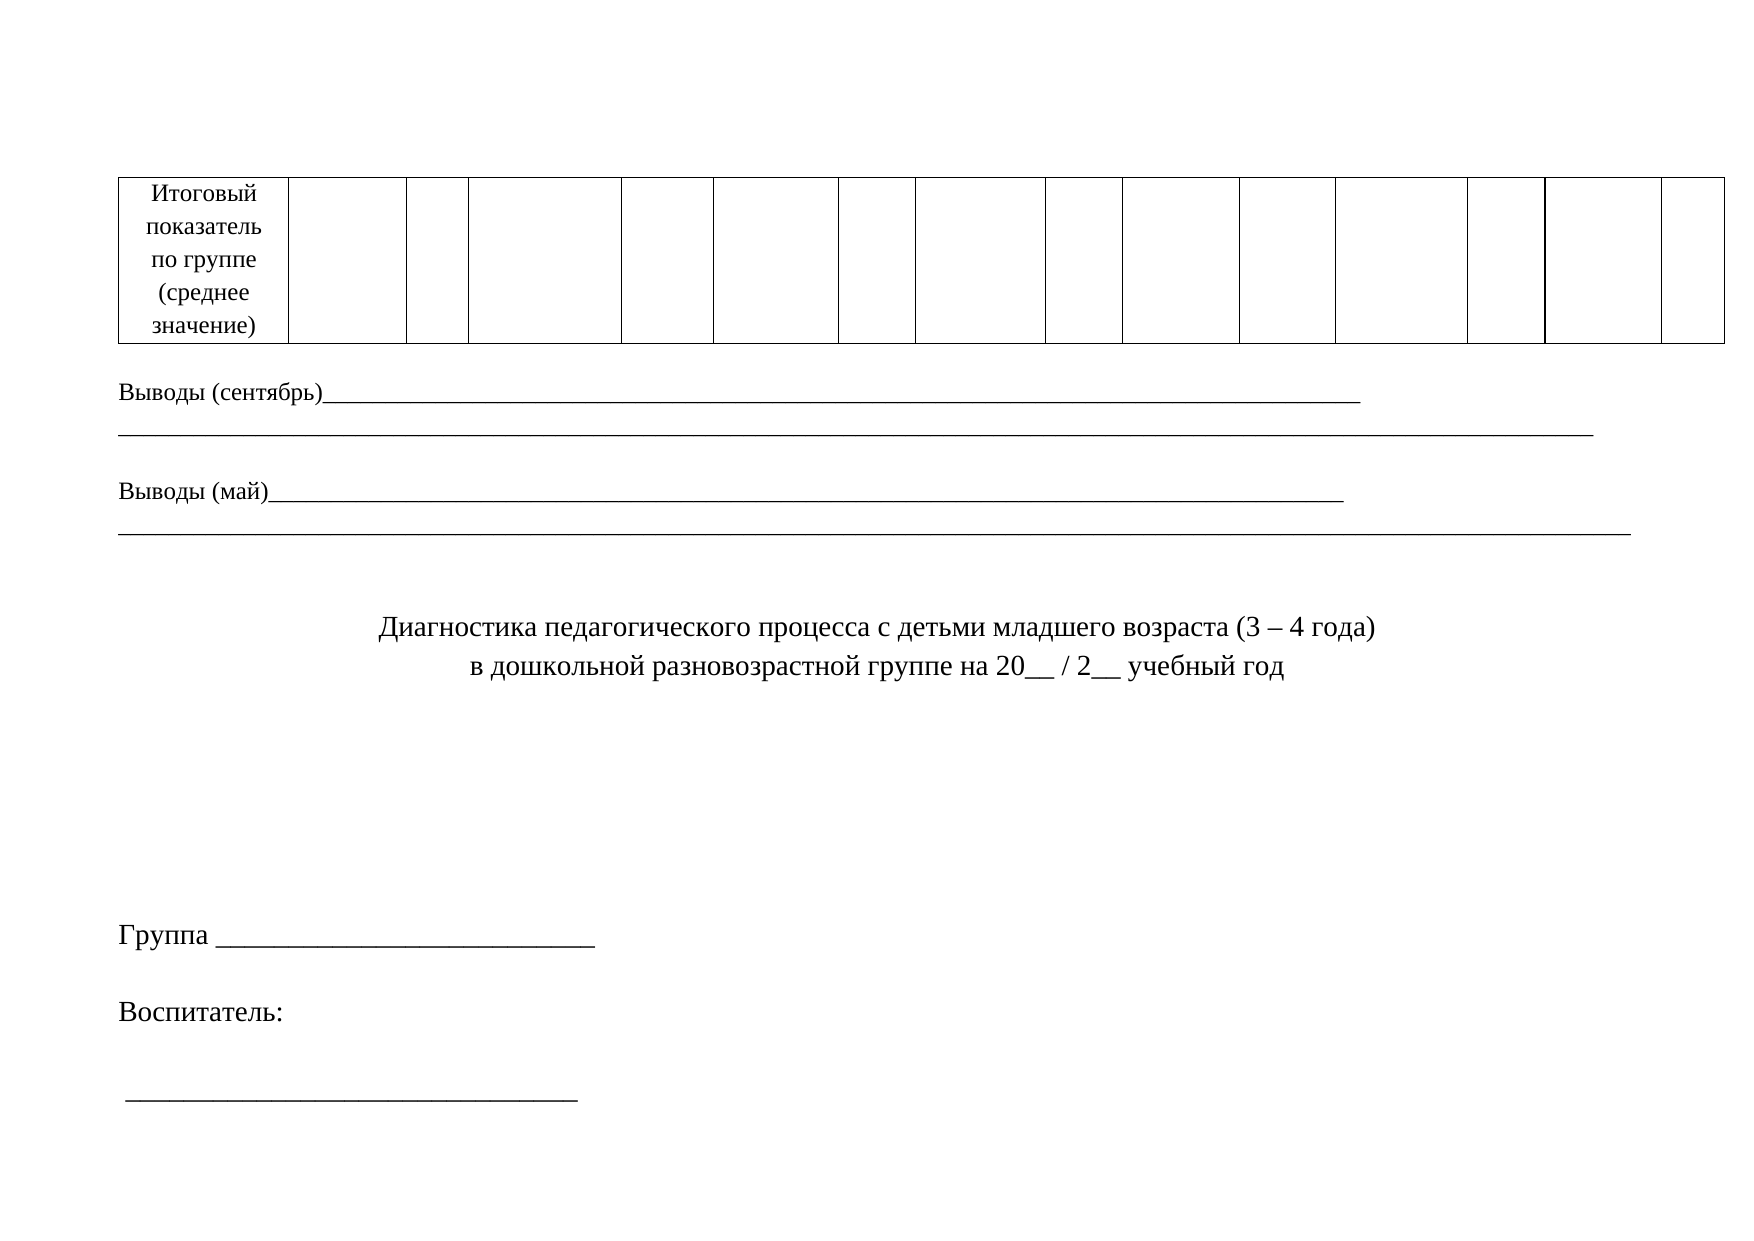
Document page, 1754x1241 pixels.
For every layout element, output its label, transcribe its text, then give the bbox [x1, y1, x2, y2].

text ______________________________________________________________________________________________________________________ [118, 410, 1636, 439]
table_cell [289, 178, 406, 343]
text Выводы (май)______________________________________________________________________________________ [118, 476, 1636, 505]
text Воспитатель: [118, 994, 1636, 1028]
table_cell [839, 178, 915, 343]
text Группа __________________________ [118, 917, 1636, 951]
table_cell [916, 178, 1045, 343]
text Выводы (сентябрь)___________________________________________________________________________________ [118, 377, 1636, 406]
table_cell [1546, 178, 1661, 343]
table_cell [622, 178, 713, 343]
text в дошкольной разновозрастной группе на 20__ / 2__ учебный год [118, 648, 1636, 681]
text _______________________________ [118, 1072, 1636, 1105]
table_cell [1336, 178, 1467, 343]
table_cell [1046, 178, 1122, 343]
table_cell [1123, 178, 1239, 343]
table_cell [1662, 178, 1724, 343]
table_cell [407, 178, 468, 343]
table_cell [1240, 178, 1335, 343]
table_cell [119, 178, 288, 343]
text _________________________________________________________________________________________________________________________ [118, 509, 1636, 538]
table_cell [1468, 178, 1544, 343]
text Диагностика педагогического процесса с детьми младшего возраста (3 – 4 года) [118, 609, 1636, 643]
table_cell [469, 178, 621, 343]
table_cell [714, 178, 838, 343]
